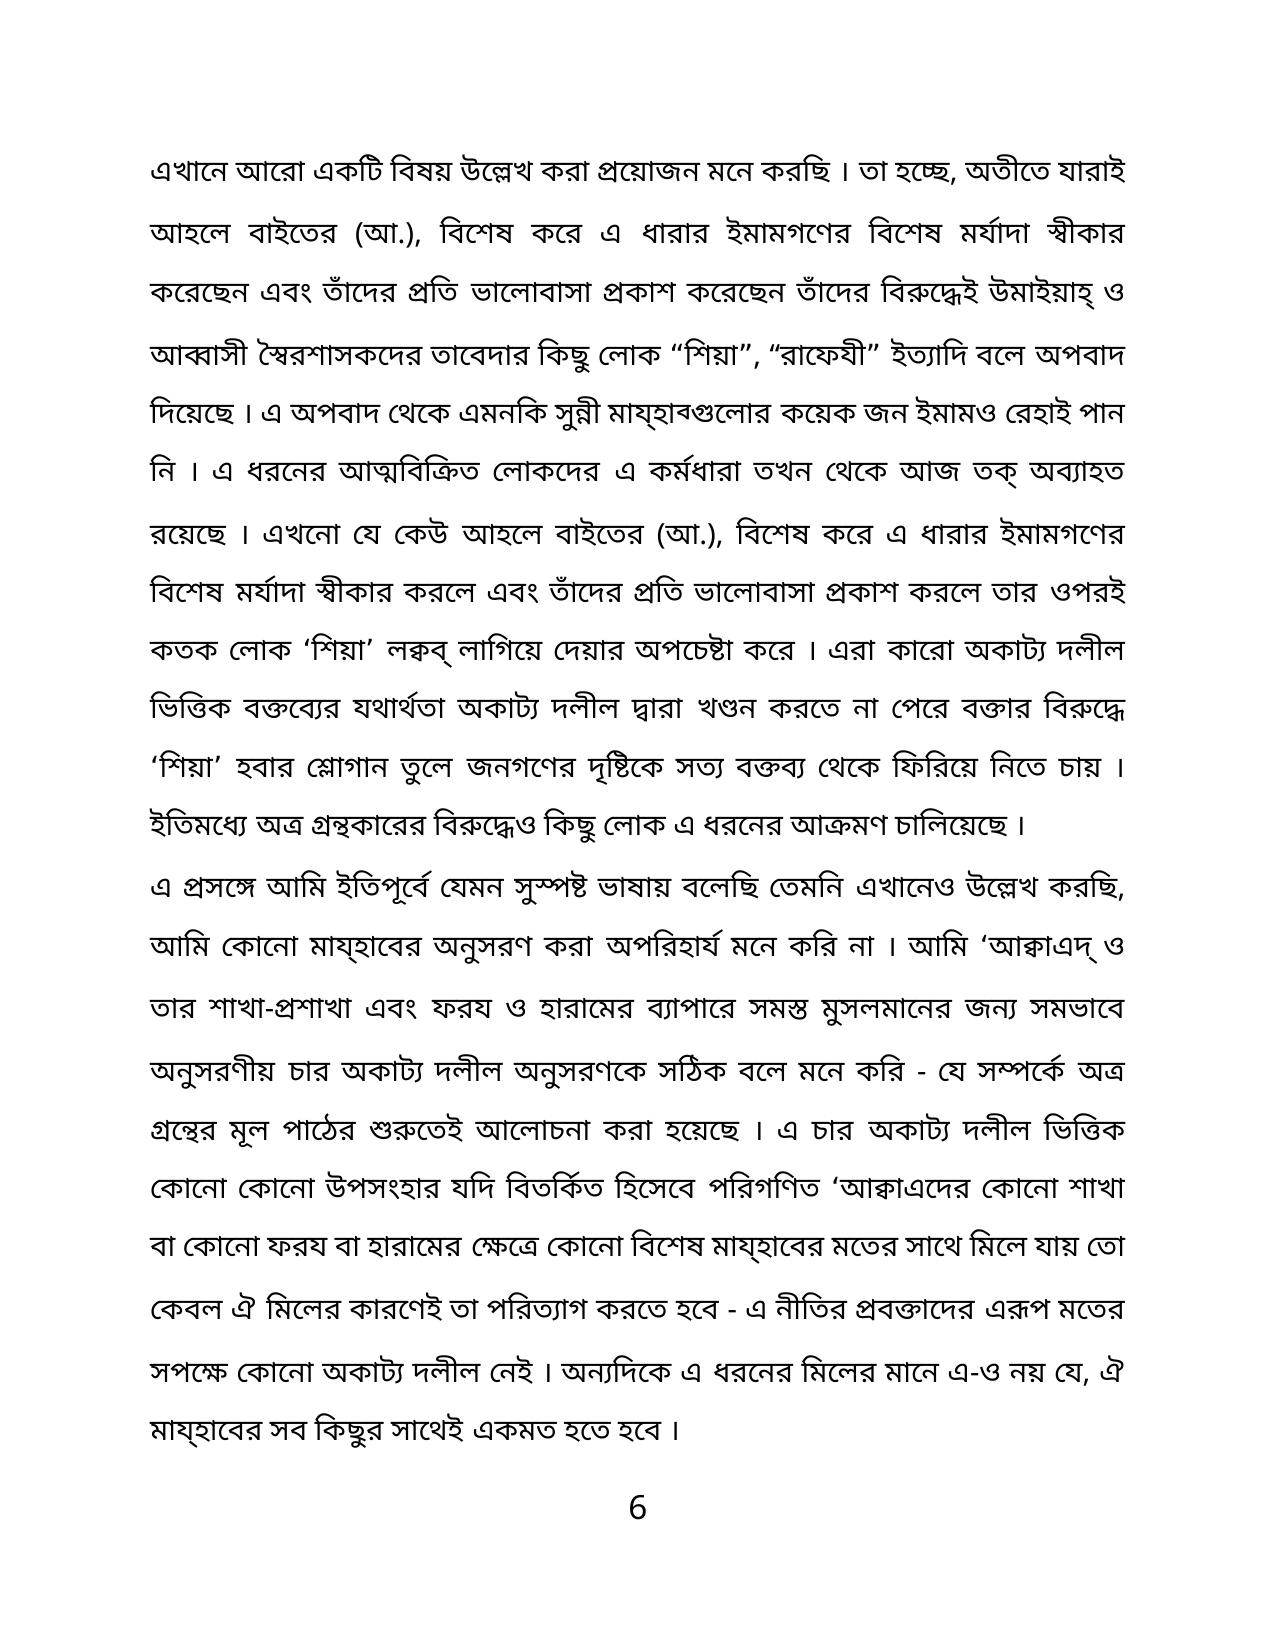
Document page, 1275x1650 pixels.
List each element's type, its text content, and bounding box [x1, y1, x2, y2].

text এ প্রসঙ্গে আমি ইতিপূর্বে যেমন সুস্পষ্ট ভাষায় বলেছি তেমনি এখানেও উল্লেখ করছি, আমি কোনো মায্হাবের অনুসরণ করা অপরিহার্য মনে করি না । আমি ‘আক্বাএদ্ ও তার শাখা-প্রশাখা এবং ফরয ও হারামের ব্যাপারে সমস্ত মুসলমানের জন্য সমভাবে অনুসরণীয় চার অকাট্য দলীল অনুসরণকে সঠিক বলে মনে করি - যে সম্পর্কে অত্র গ্রন্থের মূল পাঠের শুরুতেই আলোচনা করা হয়েছে । এ চার অকাট্য দলীল ভিত্তিক কোনো কোনো উপসংহার যদি বিতর্কিত হিসেবে পরিগণিত ‘আক্বাএদের কোনো শাখা বা কোনো ফরয বা হারামের ক্ষেত্রে কোনো বিশেষ মায্হাবের মতের সাথে মিলে যায় তো কেবল ঐ মিলের কারণেই তা পরিত্যাগ করতে হবে - এ নীতির প্রবক্তাদের এরূপ মতের সপক্ষে কোনো অকাট্য দলীল নেই । অন্যদিকে এ ধরনের মিলের মানে এ-ও নয় যে, ঐ মায্হাবের সব কিছুর সাথেই একমত হতে হবে । [150, 867, 1125, 1452]
text এখানে আরো একটি বিষয় উল্লেখ করা প্রয়োজন মনে করছি । তা হচ্ছে, অতীতে যারাই আহলে বাইতের (আ.), বিশেষ করে এ ধারার ইমামগণের বিশেষ মর্যাদা স্বীকার করেছেন এবং তাঁদের প্রতি ভালোবাসা প্রকাশ করেছেন তাঁদের বিরুদ্ধেই উমাইয়াহ্ ও আব্বাসী স্বৈরশাসকদের তাবেদার কিছু লোক “শিয়া”, “রাফেযী” ইত্যাদি বলে অপবাদ দিয়েছে । এ অপবাদ থেকে এমনকি সুন্নী মায্হাব্গুলোর কয়েক জন ইমামও রেহাই পান নি । এ ধরনের আত্মবিক্রিত লোকদের এ কর্মধারা তখন থেকে আজ তক্ অব্যাহত রয়েছে । এখনো যে কেউ আহলে বাইতের (আ.), বিশেষ করে এ ধারার ইমামগণের বিশেষ মর্যাদা স্বীকার করলে এবং তাঁদের প্রতি ভালোবাসা প্রকাশ করলে তার ওপরই কতক লোক ‘শিয়া’ লক্বব্ লাগিয়ে দেয়ার অপচেষ্টা করে । এরা কারো অকাট্য দলীল ভিত্তিক বক্তব্যের যথার্থতা অকাট্য দলীল দ্বারা খণ্ডন করতে না পেরে বক্তার বিরুদ্ধে ‘শিয়া’ হবার শ্লোগান তুলে জনগণের দৃষ্টিকে সত্য বক্তব্য থেকে ফিরিয়ে নিতে চায় । ইতিমধ্যে অত্র গ্রন্থকারের বিরুদ্ধেও কিছু লোক এ ধরনের আক্রমণ চালিয়েছে । [150, 150, 1125, 847]
